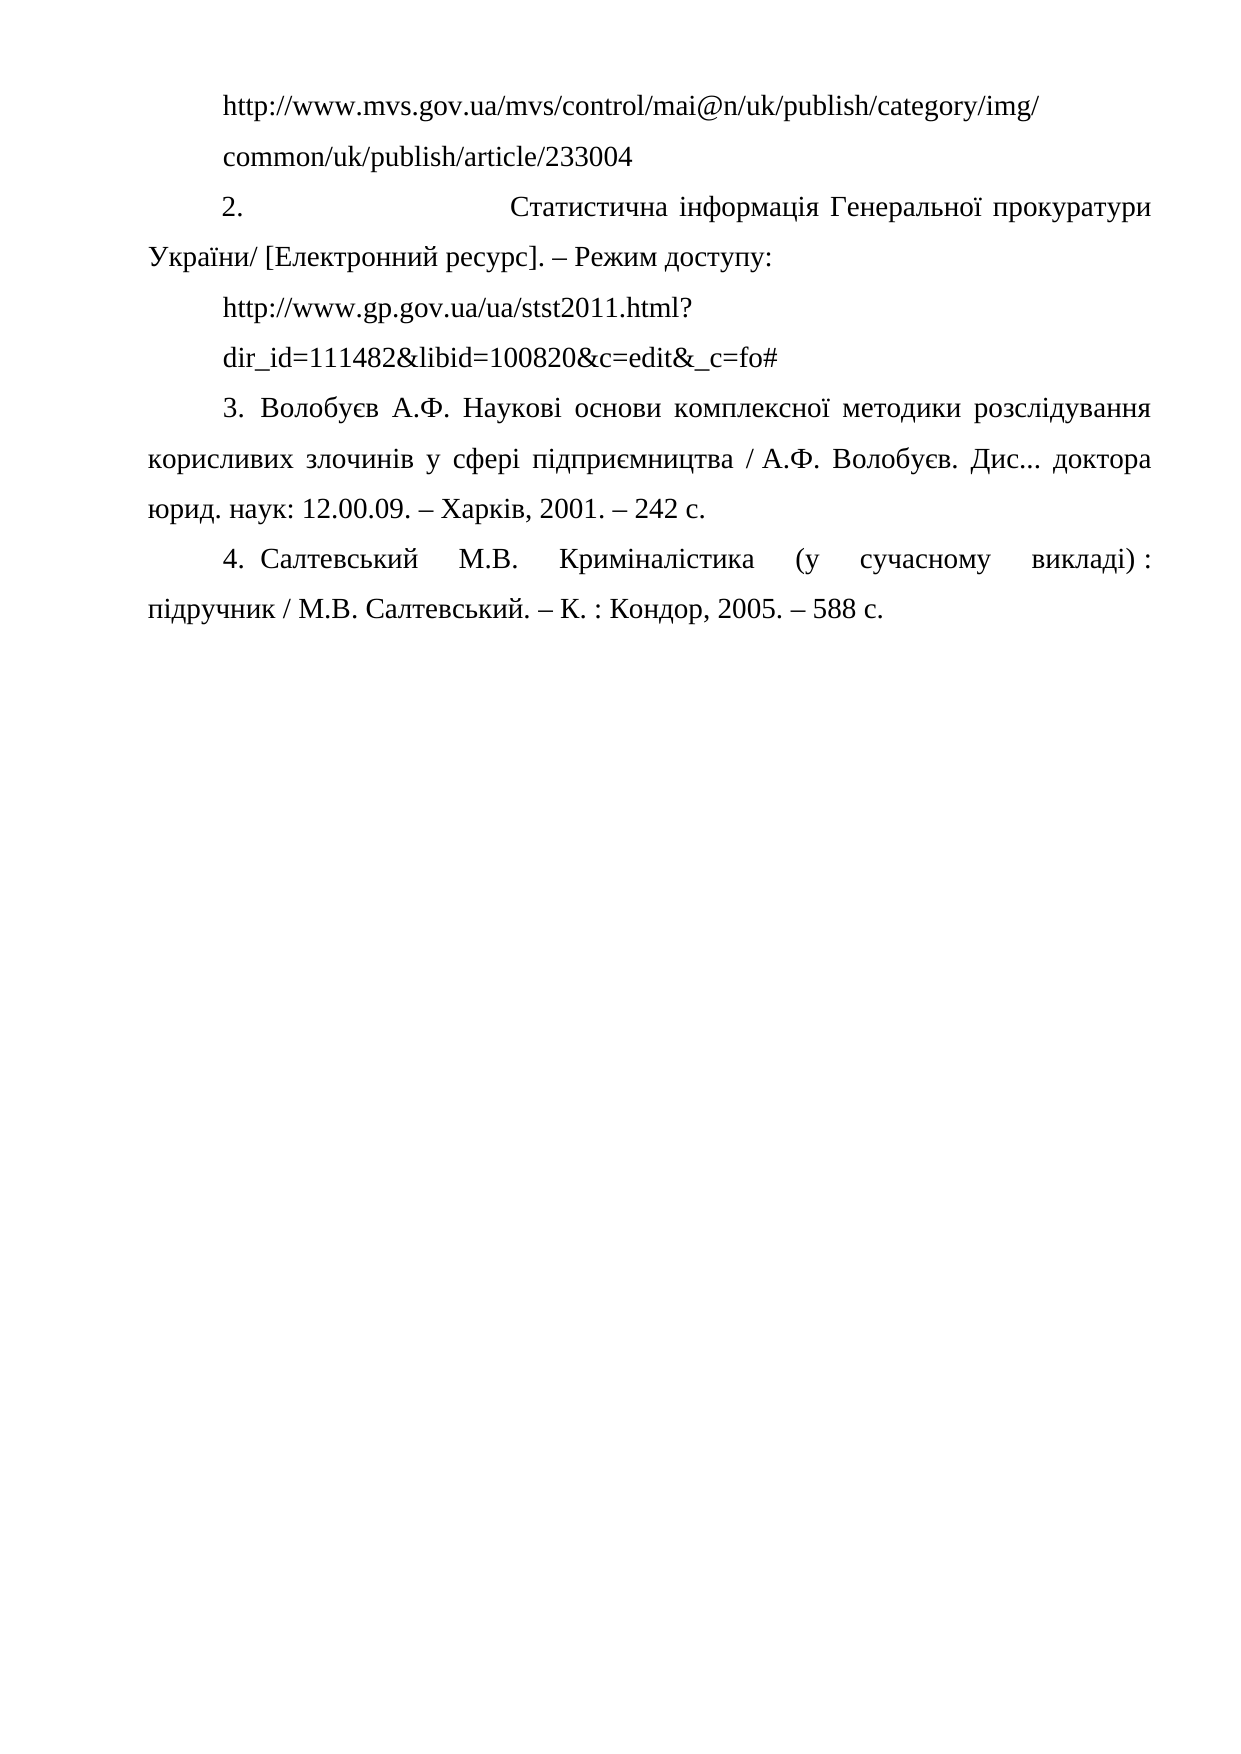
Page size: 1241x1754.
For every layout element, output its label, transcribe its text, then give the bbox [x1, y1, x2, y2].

list Волобуєв А.Ф. Наукові основи комплексної методики розслідування корисливих злочинів у сфері підприємництва / А.Ф. Волобуєв. Дис... доктора юрид. наук: 12.00.09. – Харків, 2001. – 242 с. [148, 390, 1152, 524]
list Статистична інформація Генеральної прокуратури України/ [Електронний ресурс]. – Режим доступу: [148, 189, 1152, 273]
text http://www.gp.gov.ua/ua/stst2011.html?dir_id=111482&libid=100820&c=edit&_c=fo# [223, 290, 1152, 374]
text http://www.mvs.gov.ua/mvs/control/mai@n/uk/publish/category/img/common/uk/publish/article/233004 [223, 88, 1152, 172]
list Салтевський М.В. Криміналістика (у сучасному викладі) : підручник / М.В. Салтевський. – К. : Кондор, 2005. – 588 с. [148, 541, 1152, 625]
